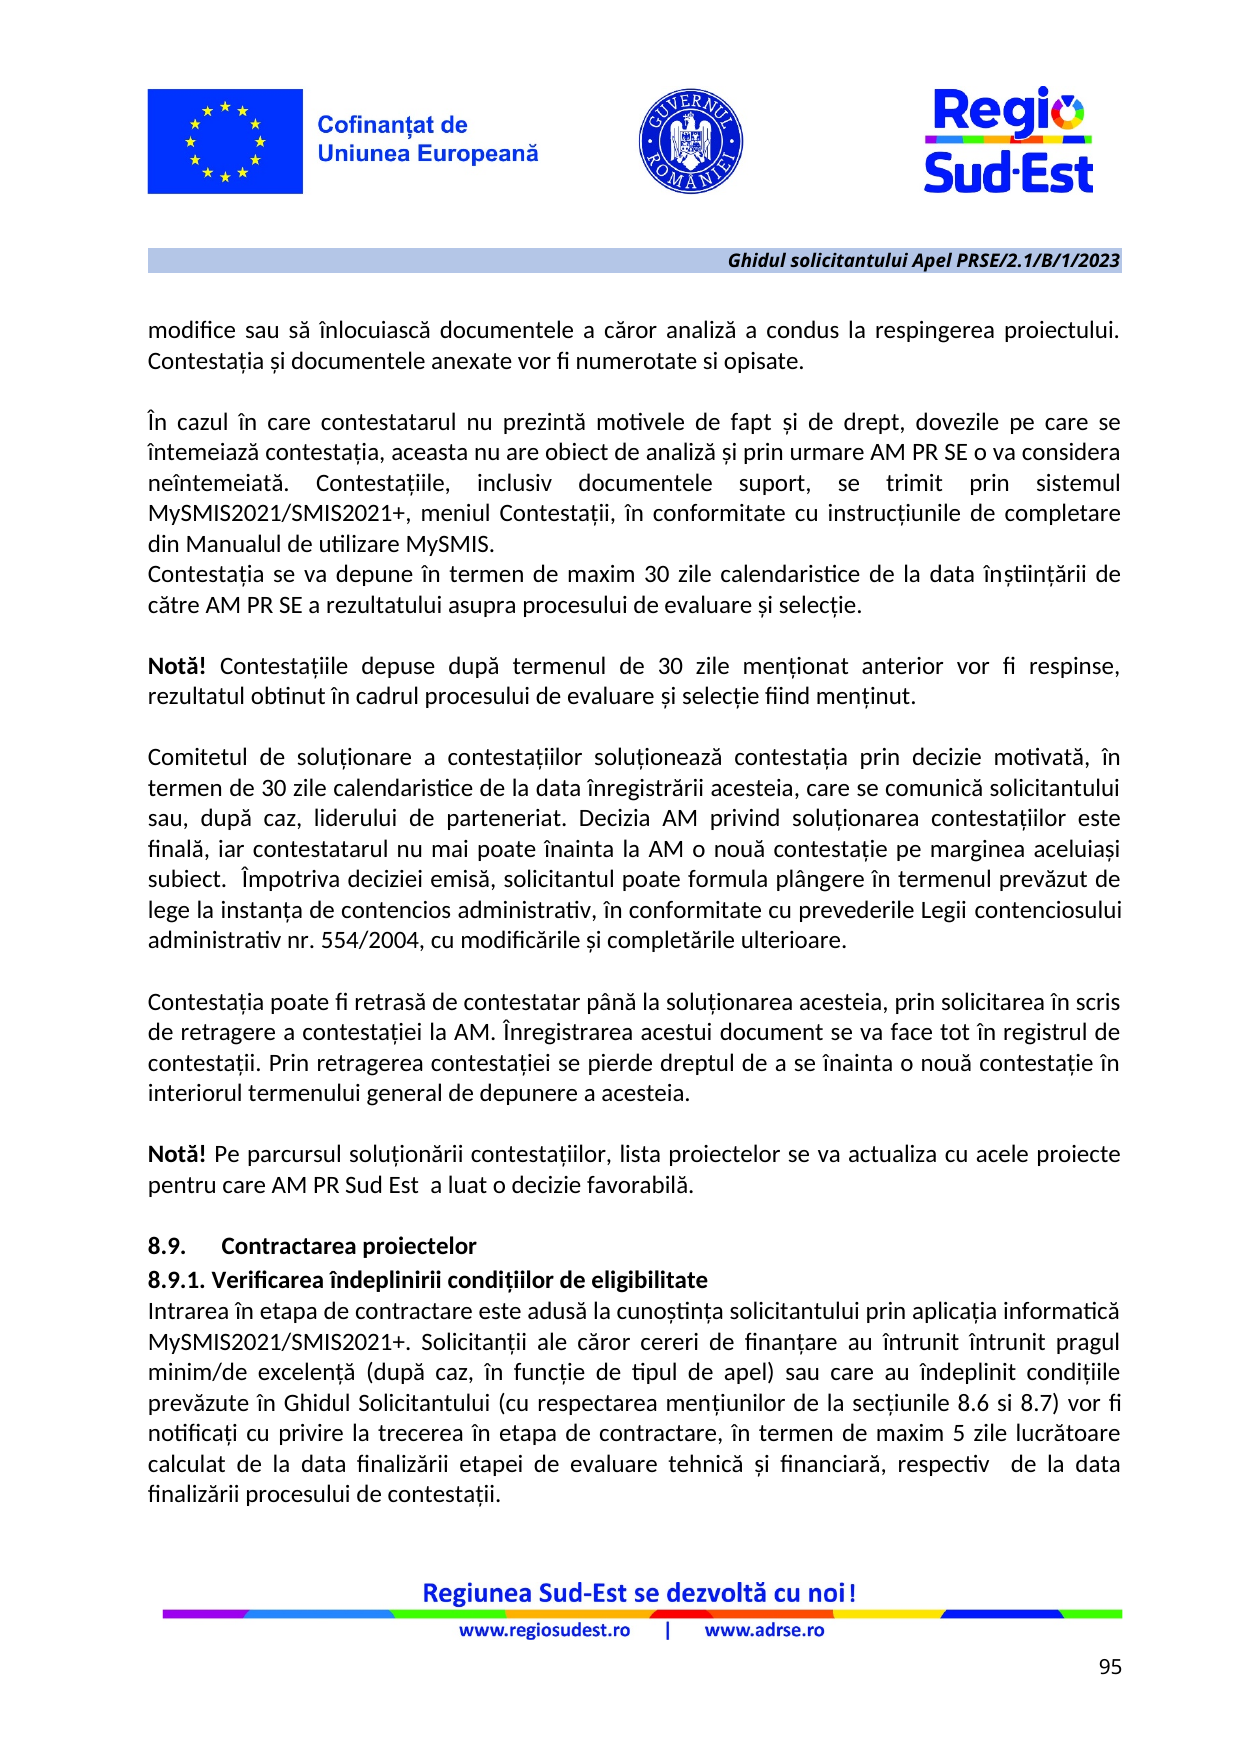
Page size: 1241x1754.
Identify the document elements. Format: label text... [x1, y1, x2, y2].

subtitle Contractarea proiectelor [148, 1230, 1122, 1260]
picture [147, 86, 1093, 195]
text Contestația poate fi retrasă de contestatar până la soluționarea acesteia, prin solicitarea în scris de retragere a contestației la AM. Înregistrarea acestui document se va face tot în registrul de contestații. Prin retragerea contestației se pierde dreptul de a se înainta o nouă contestație în interiorul termenului general de depunere a acesteia. [148, 986, 1122, 1108]
text Notă! Contestațiile depuse după termenul de 30 zile menționat anterior vor fi respinse, rezultatul obtinut în cadrul procesului de evaluare şi selecţie fiind menţinut. [148, 650, 1122, 711]
text Notă! Pe parcursul soluționării contestațiilor, lista proiectelor se va actualiza cu acele proiecte pentru care AM PR Sud Est a luat o decizie favorabilă. [148, 1138, 1122, 1199]
text Intrarea în etapa de contractare este adusă la cunoștința solicitantului prin aplicația informatică MySMIS2021/SMIS2021+. Solicitanții ale căror cereri de finanțare au întrunit întrunit pragul minim/de excelență (după caz, în funcţie de tipul de apel) sau care au îndeplinit condițiile prevăzute în Ghidul Solicitantului (cu respectarea menţiunilor de la secţiunile 8.6 si 8.7) vor fi notificați cu privire la trecerea în etapa de contractare, în termen de maxim 5 zile lucrătoare calculat de la data finalizării etapei de evaluare tehnică și financiară, respectiv de la data finalizării procesului de contestații. [148, 1295, 1122, 1509]
picture [162, 1582, 1123, 1640]
text Comitetul de soluționare a contestațiilor soluționează contestația prin decizie motivată, în termen de 30 zile calendaristice de la data înregistrării acesteia, care se comunică solicitantului sau, după caz, liderului de parteneriat. Decizia AM privind soluționarea contestațiilor este finală, iar contestatarul nu mai poate înainta la AM o nouă contestație pe marginea aceluiași subiect. Împotriva deciziei emisă, solicitantul poate formula plângere în termenul prevăzut de lege la instanța de contencios administrativ, în conformitate cu prevederile Legii contenciosului administrativ nr. 554/2004, cu modificările și completările ulterioare. [148, 742, 1122, 955]
text În cazul în care contestatarul nu prezintă motivele de fapt şi de drept, dovezile pe care se întemeiază contestaţia, aceasta nu are obiect de analiză și prin urmare AM PR SE o va considera neîntemeiată. Contestaţiile, inclusiv documentele suport, se trimit prin sistemul MySMIS2021/SMIS2021+, meniul Contestații, în conformitate cu instrucțiunile de completare din Manualul de utilizare MySMIS. [148, 406, 1122, 558]
text Contestaţia se va depune în termen de maxim 30 zile calendaristice de la data înştiinţării de către AM PR SE a rezultatului asupra procesului de evaluare și selecție. [148, 558, 1122, 619]
subtitle 8.9.1. Verificarea îndeplinirii condiţiilor de eligibilitate [148, 1264, 1122, 1295]
